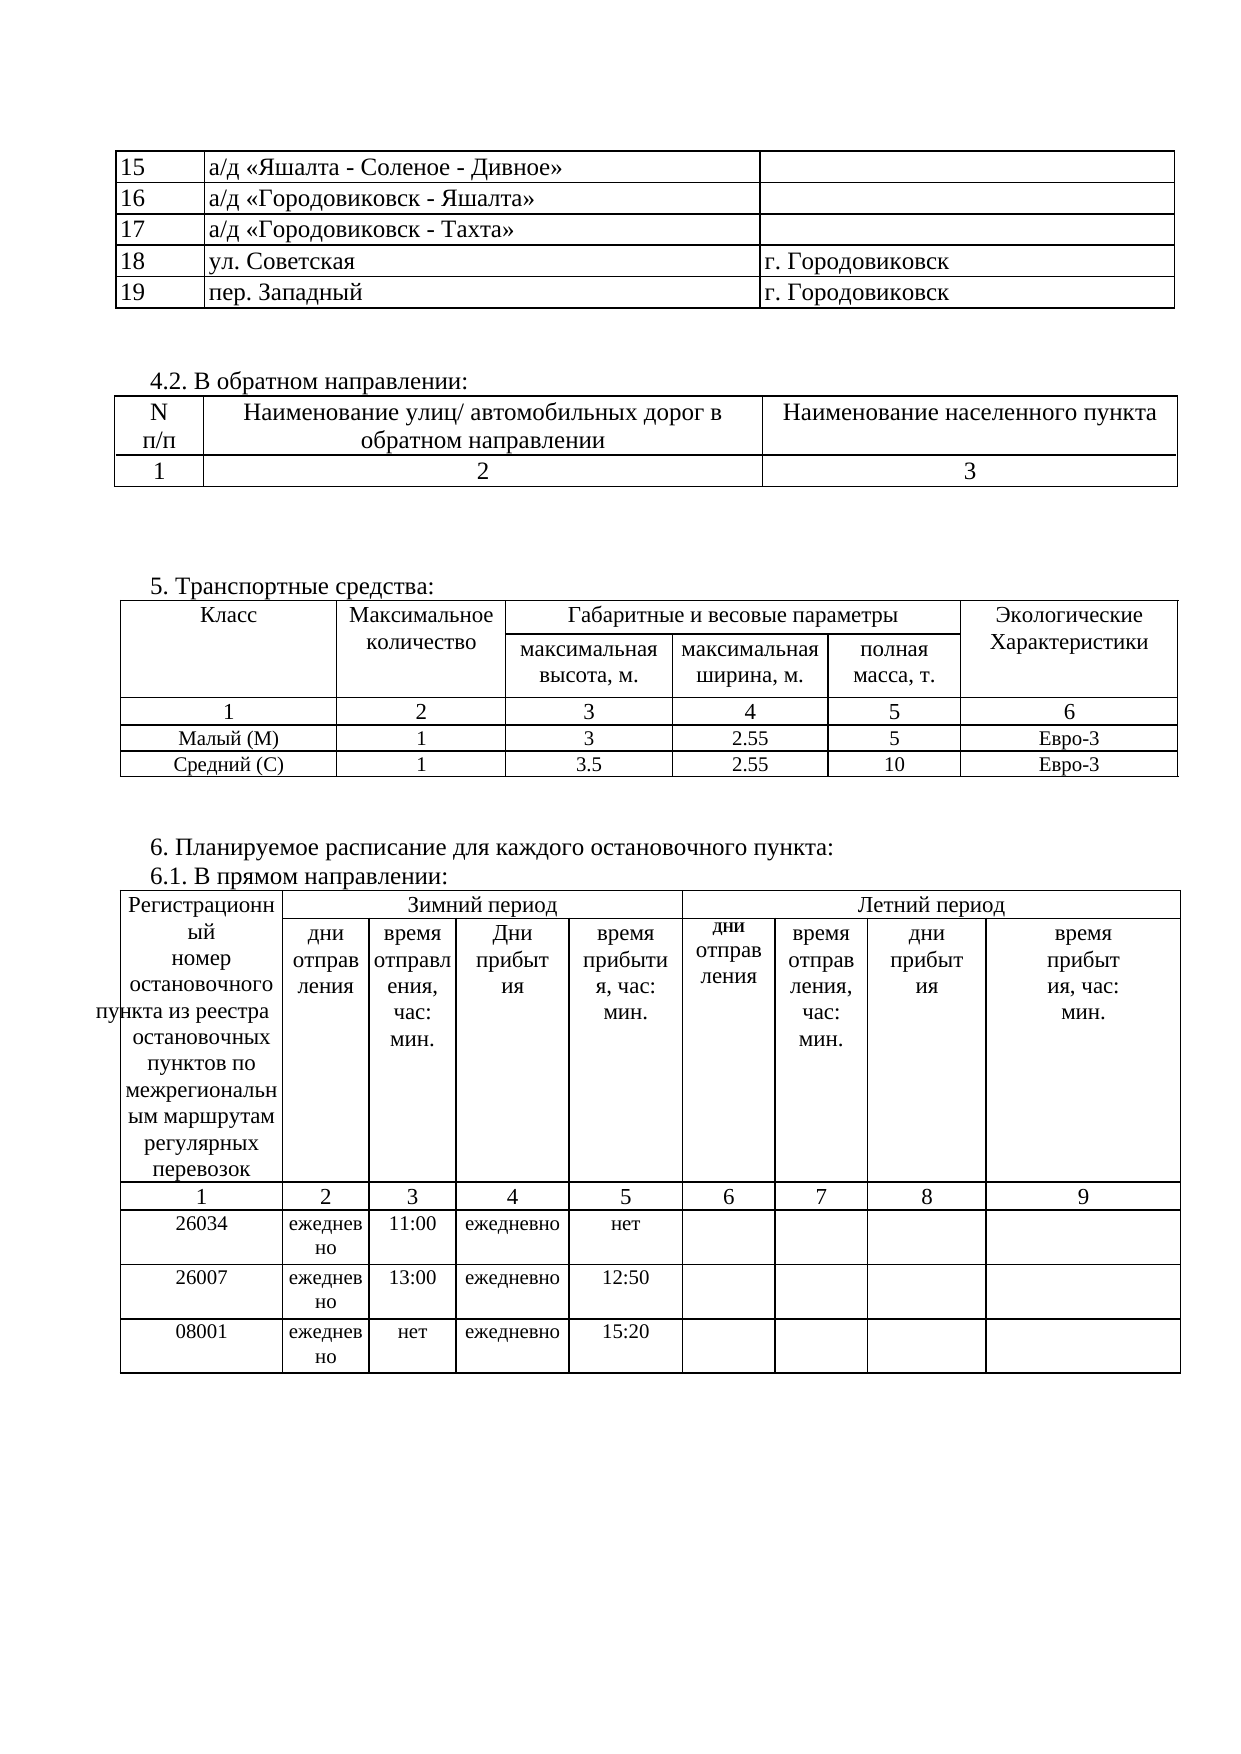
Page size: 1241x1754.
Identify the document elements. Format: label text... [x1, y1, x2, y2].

table_cell а/д «Городовиковск - Яшалта» [205, 183, 759, 213]
table_cell ежедневно [457, 1265, 568, 1318]
table_cell ежедневно [457, 1211, 568, 1263]
table_cell [868, 1211, 985, 1263]
table_cell дни прибыт ия [868, 919, 985, 1181]
table_cell нет [370, 1320, 455, 1372]
table_cell Евро-3 [961, 726, 1177, 750]
table_cell максимальная высота, м. [506, 635, 672, 696]
table_cell [987, 1320, 1180, 1372]
table_cell 4 [673, 698, 827, 724]
table_cell 7 [776, 1183, 867, 1209]
table_header Летний период [683, 891, 1180, 918]
table_cell нет [570, 1211, 682, 1263]
table_cell [683, 1265, 774, 1318]
table_cell [776, 1211, 867, 1263]
table_cell [987, 1265, 1180, 1318]
table_cell [776, 1265, 867, 1318]
table_header Класс [121, 601, 336, 696]
table_cell [776, 1320, 867, 1372]
table_cell 15:20 [570, 1320, 682, 1372]
table_cell 08001 [121, 1320, 282, 1372]
table_cell 1 [121, 698, 336, 724]
table_header Габаритные и весовые параметры [506, 601, 960, 633]
table_cell время отправ ления, час: мин. [776, 919, 867, 1181]
table_cell Малый (М) [121, 726, 336, 750]
table_cell 3.5 [506, 752, 672, 776]
table_cell ежедневно [283, 1211, 368, 1263]
table_cell 2.55 [673, 726, 827, 750]
table_cell время отправл ения, час: мин. [370, 919, 455, 1181]
table_cell 16 [117, 183, 204, 213]
table_cell г. Городовиковск [761, 277, 1174, 307]
table_cell [868, 1320, 985, 1372]
table_cell Дни прибыт ия [457, 919, 568, 1181]
table_cell г. Городовиковск [761, 246, 1174, 276]
table_cell 2 [204, 456, 762, 486]
table_cell 2 [337, 698, 505, 724]
table_cell 1 [337, 726, 505, 750]
table_cell 11:00 [370, 1211, 455, 1263]
table_cell 9 [987, 1183, 1180, 1209]
table_cell 5 [829, 726, 960, 750]
table_cell [987, 1211, 1180, 1263]
table_cell а/д «Городовиковск - Тахта» [205, 215, 759, 244]
table_header Наименование населенного пункта [763, 397, 1177, 454]
table_cell [761, 183, 1174, 213]
table_cell 1 [337, 752, 505, 776]
table_cell 17 [117, 215, 204, 244]
table_header Максимальное количество [337, 601, 505, 696]
table_cell ул. Советская [205, 246, 759, 276]
table_cell максимальная ширина, м. [673, 635, 827, 696]
table_cell 1 [115, 455, 203, 486]
table_cell 19 [117, 277, 204, 307]
table_cell [761, 215, 1174, 244]
table_cell 26007 [121, 1265, 282, 1318]
text 5. Транспортные средства: [150, 571, 1090, 600]
table_cell 6 [961, 698, 1177, 724]
table_cell [761, 152, 1174, 181]
table_cell 1 [121, 1183, 282, 1209]
table_cell Средний (С) [121, 752, 336, 776]
table_cell [683, 1320, 774, 1372]
text 6.1. В прямом направлении: [150, 861, 1090, 890]
table_cell 10 [829, 752, 960, 776]
table_cell время прибыт ия, час: мин. [987, 919, 1180, 1181]
table_header Наименование улиц/ автомобильных дорог в обратном направлении [204, 397, 762, 454]
table_cell полная масса, т. [829, 635, 960, 696]
table_header Зимний период [283, 891, 682, 918]
table_cell 26034 [121, 1211, 282, 1263]
table_header N п/п [115, 397, 203, 454]
table_cell 3 [370, 1183, 455, 1209]
table_cell ежедневно [283, 1320, 368, 1372]
table_cell ежедневно [283, 1265, 368, 1318]
table_cell 12:50 [570, 1265, 682, 1318]
table_cell пер. Западный [205, 277, 759, 307]
table_cell 4 [457, 1183, 568, 1209]
table_cell 3 [506, 698, 672, 724]
table_cell ДНИ отправ ления [683, 919, 774, 1181]
text 6. Планируемое расписание для каждого остановочного пункта: [150, 832, 1090, 861]
table_cell а/д «Яшалта - Соленое - Дивное» [205, 152, 759, 181]
table_header Регистрационный номер остановочного пункта из реестра остановочных пунктов по межрегиональным маршрутам регулярных перевозок [121, 891, 282, 1181]
table_cell Евро-3 [961, 752, 1177, 776]
table_cell 15 [117, 152, 204, 181]
table_cell 5 [570, 1183, 682, 1209]
table_cell 8 [868, 1183, 985, 1209]
table_cell дни отправ ления [283, 919, 368, 1181]
table_cell 6 [683, 1183, 774, 1209]
table_cell 18 [117, 246, 204, 276]
table_cell время прибыти я, час: мин. [570, 919, 682, 1181]
table_cell 3 [763, 454, 1177, 486]
table_cell 2 [283, 1183, 368, 1209]
table_cell [868, 1265, 985, 1318]
table_cell ежедневно [457, 1320, 568, 1372]
table_cell 5 [829, 698, 960, 724]
table_cell 13:00 [370, 1265, 455, 1318]
table_cell [683, 1211, 774, 1263]
table_cell 2.55 [673, 752, 827, 776]
table_cell 3 [506, 726, 672, 750]
table_header Экологические Характеристики [961, 601, 1177, 696]
text 4.2. В обратном направлении: [150, 366, 1090, 395]
